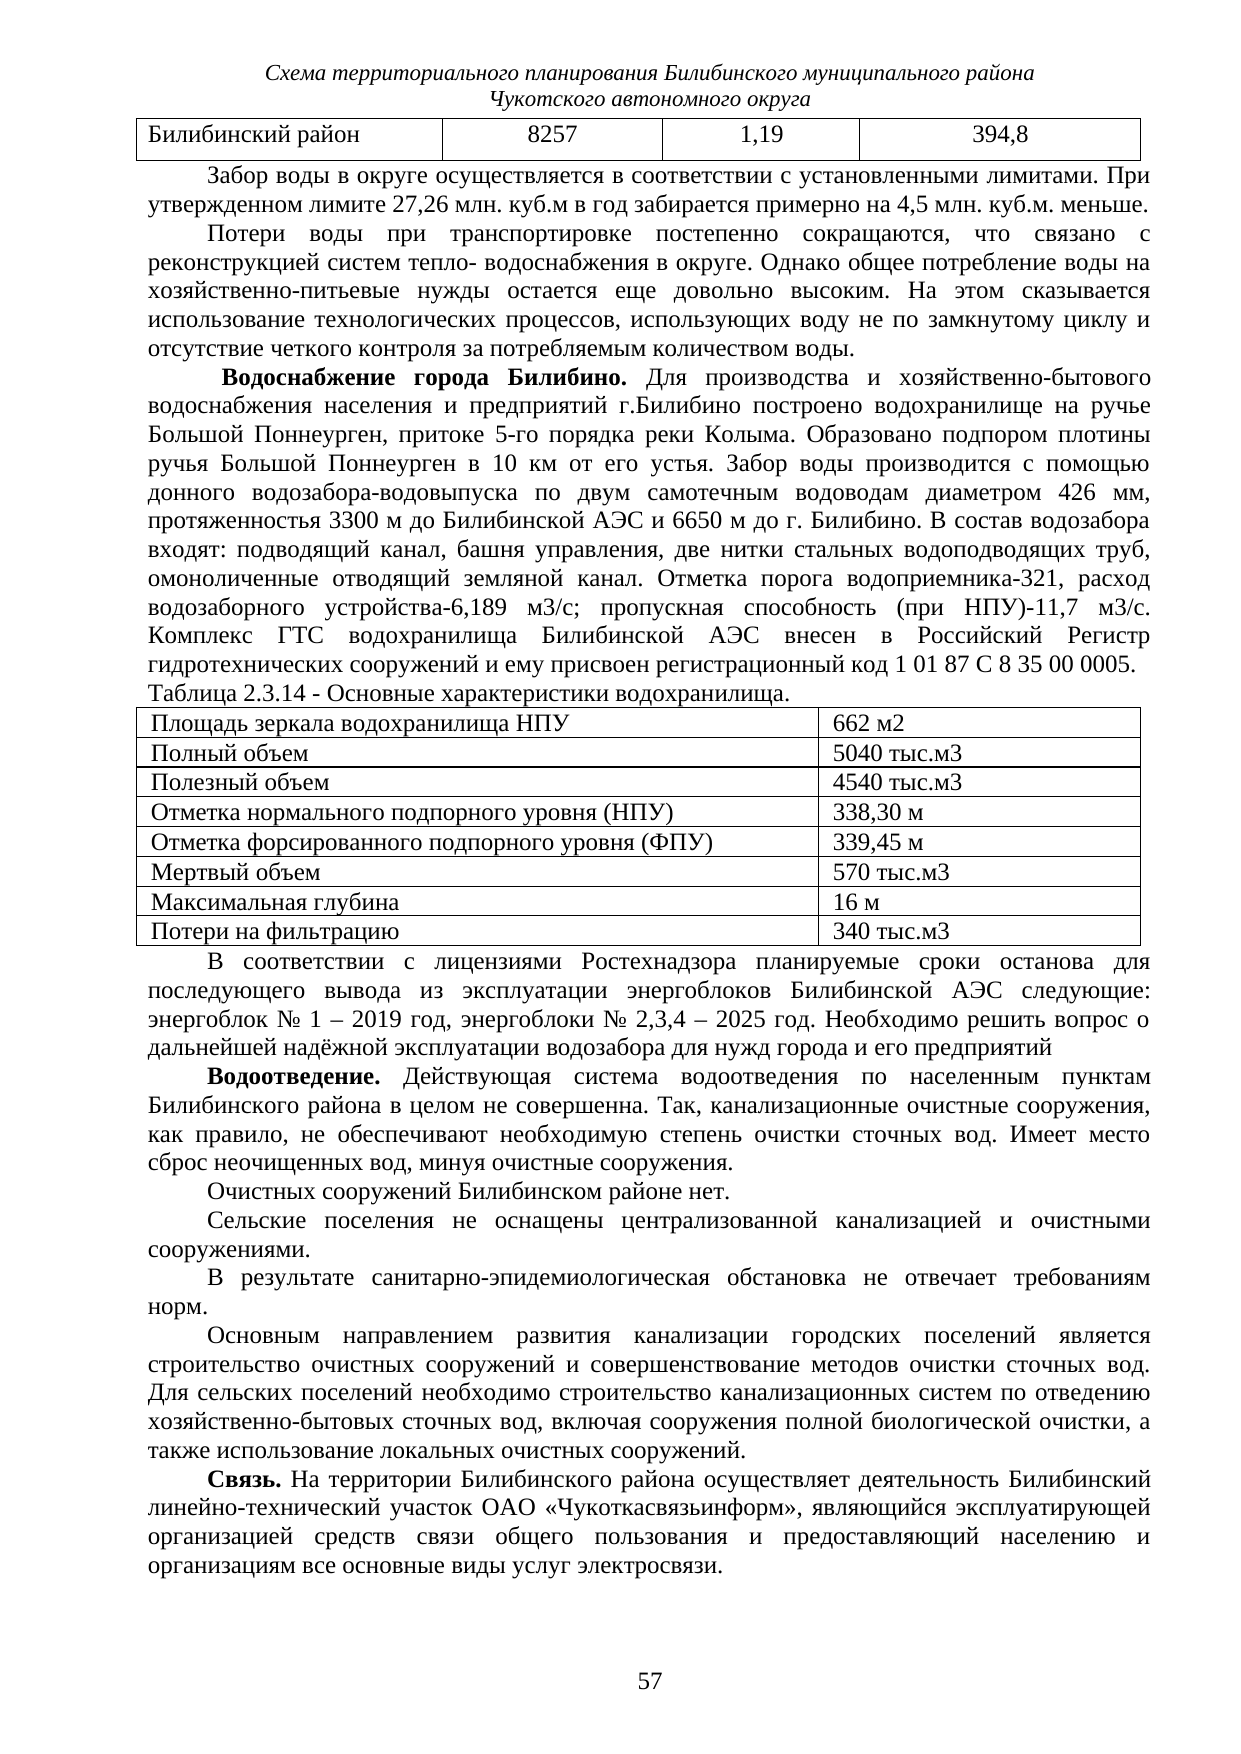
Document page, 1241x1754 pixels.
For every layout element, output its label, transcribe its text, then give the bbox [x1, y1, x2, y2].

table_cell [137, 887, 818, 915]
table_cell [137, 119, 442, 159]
text Связь. На территории Билибинского района осуществляет деятельность Билибинский линейно-технический участок ОАО «Чукоткасвязьинформ», являющийся эксплуатирующей организацией средств связи общего пользования и предоставляющий населению и организациям все основные виды услуг электросвязи. [148, 1464, 1152, 1579]
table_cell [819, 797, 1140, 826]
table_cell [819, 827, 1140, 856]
text Основным направлением развития канализации городских поселений является строительство очистных сооружений и совершенствование методов очистки сточных вод. Для сельских поселений необходимо строительство канализационных систем по отведению хозяйственно-бытовых сточных вод, включая сооружения полной биологической очистки, а также использование локальных очистных сооружений. [148, 1320, 1152, 1464]
text В результате санитарно-эпидемиологическая обстановка не отвечает требованиям норм. [148, 1262, 1152, 1320]
text Потери воды при транспортировке постепенно сокращаются, что связано с реконструкцией систем тепло- водоснабжения в округе. Однако общее потребление воды на хозяйственно-питьевые нужды остается еще довольно высоким. На этом сказывается использование технологических процессов, использующих воду не по замкнутому циклу и отсутствие четкого контроля за потребляемым количеством воды. [148, 218, 1152, 362]
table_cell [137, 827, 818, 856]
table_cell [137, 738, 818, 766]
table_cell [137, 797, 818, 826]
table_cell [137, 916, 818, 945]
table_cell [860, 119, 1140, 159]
text Очистных сооружений Билибинском районе нет. [148, 1176, 1152, 1205]
text Сельские поселения не оснащены централизованной канализацией и очистными сооружениями. [148, 1205, 1152, 1262]
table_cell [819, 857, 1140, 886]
text Забор воды в округе осуществляется в соответствии с установленными лимитами. При утвержденном лимите 27,26 млн. куб.м в год забирается примерно на 4,5 млн. куб.м. меньше. [148, 161, 1152, 218]
text Водоотведение. Действующая система водоотведения по населенным пунктам Билибинского района в целом не совершенна. Так, канализационные очистные сооружения, как правило, не обеспечивают необходимую степень очистки сточных вод. Имеет место сброс неочищенных вод, минуя очистные сооружения. [148, 1061, 1152, 1176]
text В соответствии с лицензиями Ростехнадзора планируемые сроки останова для последующего вывода из эксплуатации энергоблоков Билибинской АЭС следующие: энергоблок № 1 – 2019 год, энергоблоки № 2,3,4 – 2025 год. Необходимо решить вопрос о дальнейшей надёжной эксплуатации водозабора для нужд города и его предприятий [148, 946, 1152, 1061]
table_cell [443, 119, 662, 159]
text Водоснабжение города Билибино. Для производства и хозяйственно-бытового водоснабжения населения и предприятий г.Билибино построено водохранилище на ручье Большой Поннеурген, притоке 5-го порядка реки Колыма. Образовано подпором плотины ручья Большой Поннеурген в 10 км от его устья. Забор воды производится с помощью донного водозабора-водовыпуска по двум самотечным водоводам диаметром 426 мм, протяженностья 3300 м до Билибинской АЭС и 6650 м до г. Билибино. В состав водозабора входят: подводящий канал, башня управления, две нитки стальных водоподводящих труб, омоноличенные отводящий земляной канал. Отметка порога водоприемника-321, расход водозаборного устройства-6,189 м3/с; пропускная способность (при НПУ)-11,7 м3/с. Комплекс ГТС водохранилища Билибинской АЭС внесен в Российский Регистр гидротехнических сооружений и ему присвоен регистрационный код 1 01 87 С 8 35 00 0005. [148, 362, 1152, 678]
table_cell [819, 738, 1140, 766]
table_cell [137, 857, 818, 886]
text Таблица 2.3.14 - Основные характеристики водохранилища. [148, 678, 1152, 707]
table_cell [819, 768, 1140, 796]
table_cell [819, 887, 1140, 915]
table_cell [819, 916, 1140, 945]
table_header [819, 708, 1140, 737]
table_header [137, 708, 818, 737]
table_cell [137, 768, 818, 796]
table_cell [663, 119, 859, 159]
